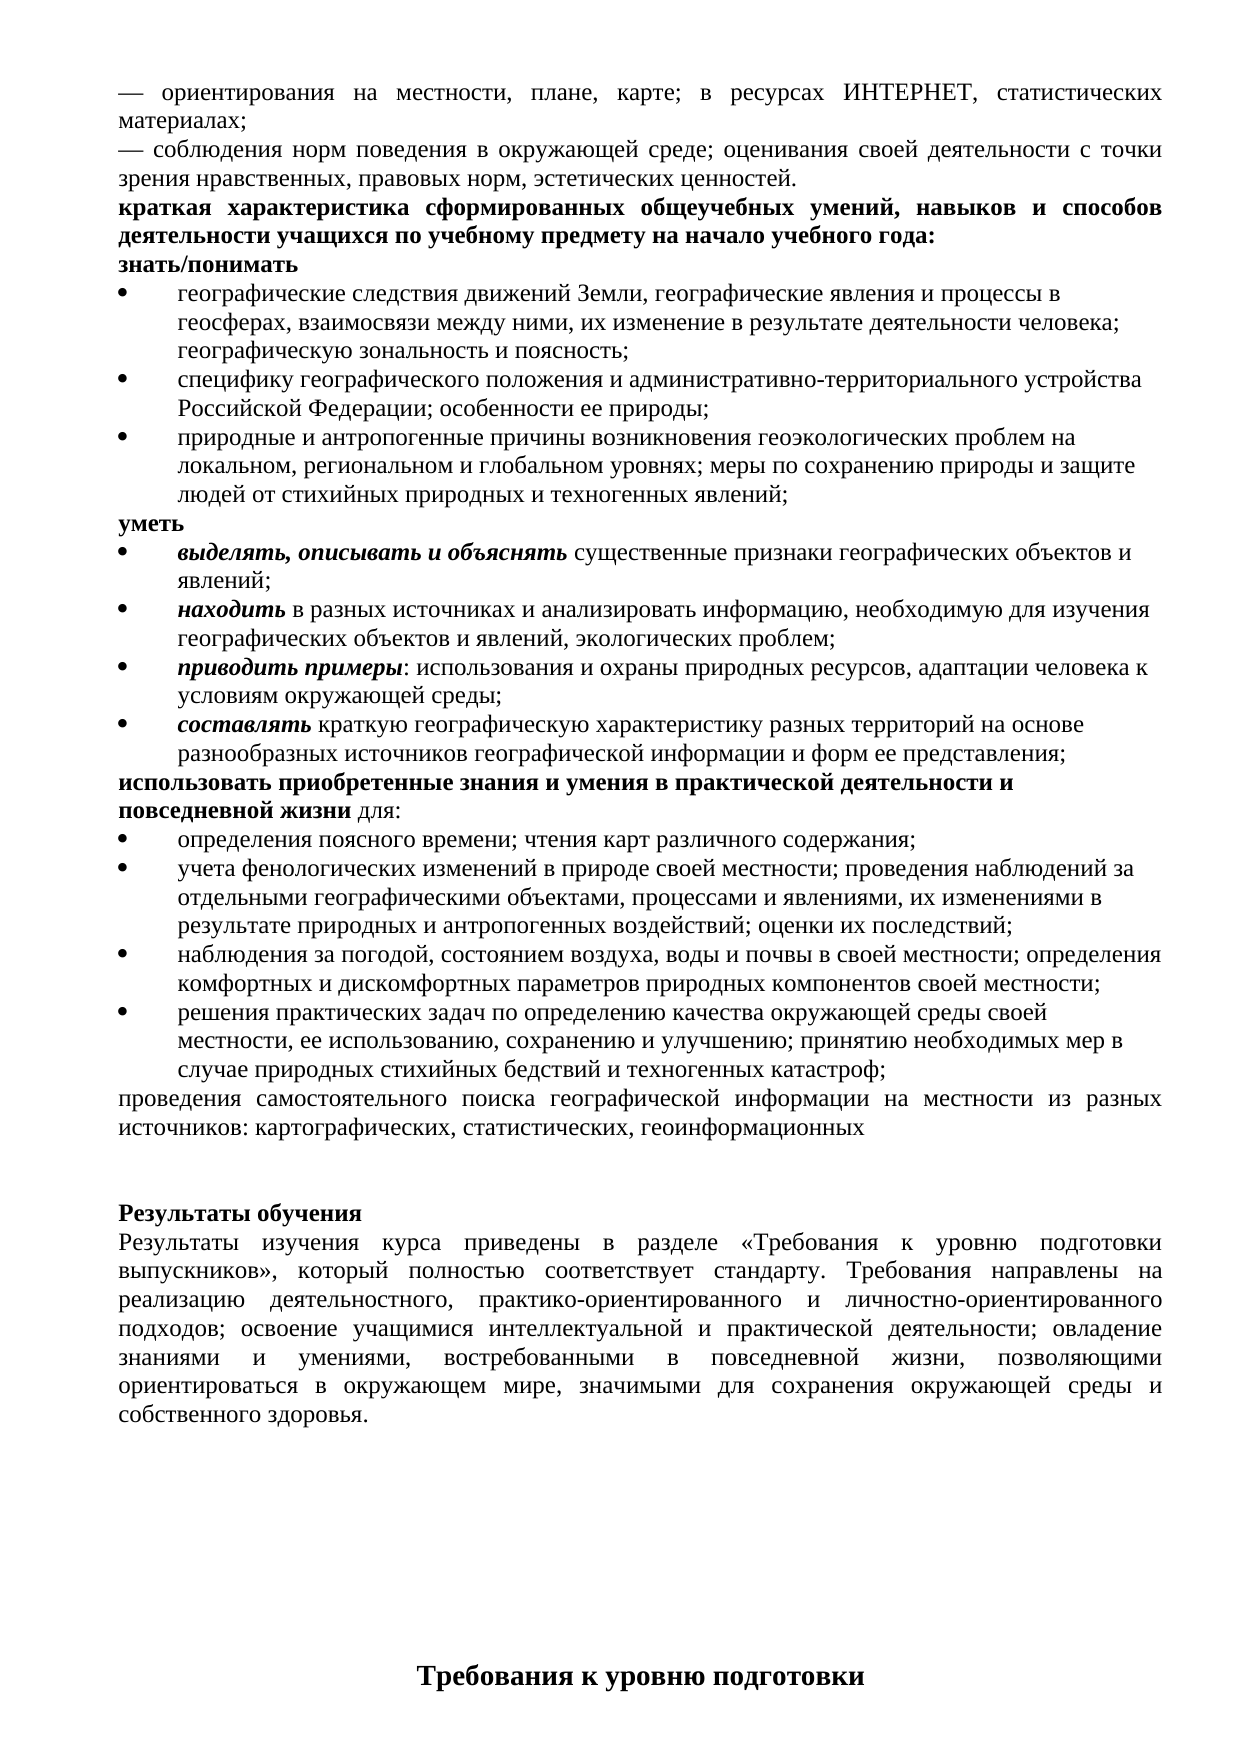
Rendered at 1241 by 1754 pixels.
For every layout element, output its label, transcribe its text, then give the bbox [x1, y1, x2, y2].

list приводить примеры: использования и охраны природных ресурсов, адаптации человека к условиям окружающей среды; [118, 652, 1163, 709]
text краткая характеристика сформированных общеучебных умений, навыков и способов деятельности учащихся по учебному предмету на начало учебного года: [118, 192, 1163, 249]
text — соблюдения норм поведения в окружающей среде; оценивания своей деятельности с точки зрения нравственных, правовых норм, эстетических ценностей. [118, 134, 1163, 192]
list определения поясного времени; чтения карт различного содержания; [118, 824, 1163, 853]
list природные и антропогенные причины возникновения геоэкологических проблем на локальном, региональном и глобальном уровнях; меры по сохранению природы и защите людей от стихийных природных и техногенных явлений; [118, 422, 1163, 508]
text уметь [118, 508, 1163, 537]
list специфику географического положения и административно-территориального устройства Российской Федерации; особенности ее природы; [118, 364, 1163, 422]
list составлять краткую географическую характеристику разных территорий на основе разнообразных источников географической информации и форм ее представления; [118, 709, 1163, 767]
list географические следствия движений Земли, географические явления и процессы в геосферах, взаимосвязи между ними, их изменение в результате деятельности человека; географическую зональность и поясность; [118, 278, 1163, 364]
list выделять, описывать и объяснять существенные признаки географических объектов и явлений; [118, 537, 1163, 594]
list решения практических задач по определению качества окружающей среды своей местности, ее использованию, сохранению и улучшению; принятию необходимых мер в случае природных стихийных бедствий и техногенных катастроф; [118, 997, 1163, 1083]
list учета фенологических изменений в природе своей местности; проведения наблюдений за отдельными географическими объектами, процессами и явлениями, их изменениями в результате природных и антропогенных воздействий; оценки их последствий; [118, 853, 1163, 939]
text проведения самостоятельного поиска географической информации на местности из разных источников: картографических, статистических, геоинформационных [118, 1083, 1163, 1141]
list наблюдения за погодой, состоянием воздуха, воды и почвы в своей местности; определения комфортных и дискомфортных параметров природных компонентов своей местности; [118, 939, 1163, 997]
text использовать приобретенные знания и умения в практической деятельности и повседневной жизни для: [118, 767, 1163, 824]
text знать/понимать [118, 249, 1163, 278]
text Требования к уровню подготовки [118, 1658, 1163, 1692]
text Результаты обучения [118, 1198, 1163, 1227]
text Результаты изучения курса приведены в разделе «Требования к уровню подготовки выпускников», который полностью соответствует стандарту. Требования направлены на реализацию деятельностного, практико-ориентированного и личностно-ориентированного подходов; освоение учащимися интеллектуальной и практической деятельности; овладение знаниями и умениями, востребованными в повседневной жизни, позволяющими ориентироваться в окружающем мире, значимыми для сохранения окружающей среды и собственного здоровья. [118, 1227, 1163, 1428]
list находить в разных источниках и анализировать информацию, необходимую для изучения географических объектов и явлений, экологических проблем; [118, 594, 1163, 652]
text — ориентирования на местности, плане, карте; в ресурсах ИНТЕРНЕТ, статистических материалах; [118, 77, 1163, 134]
